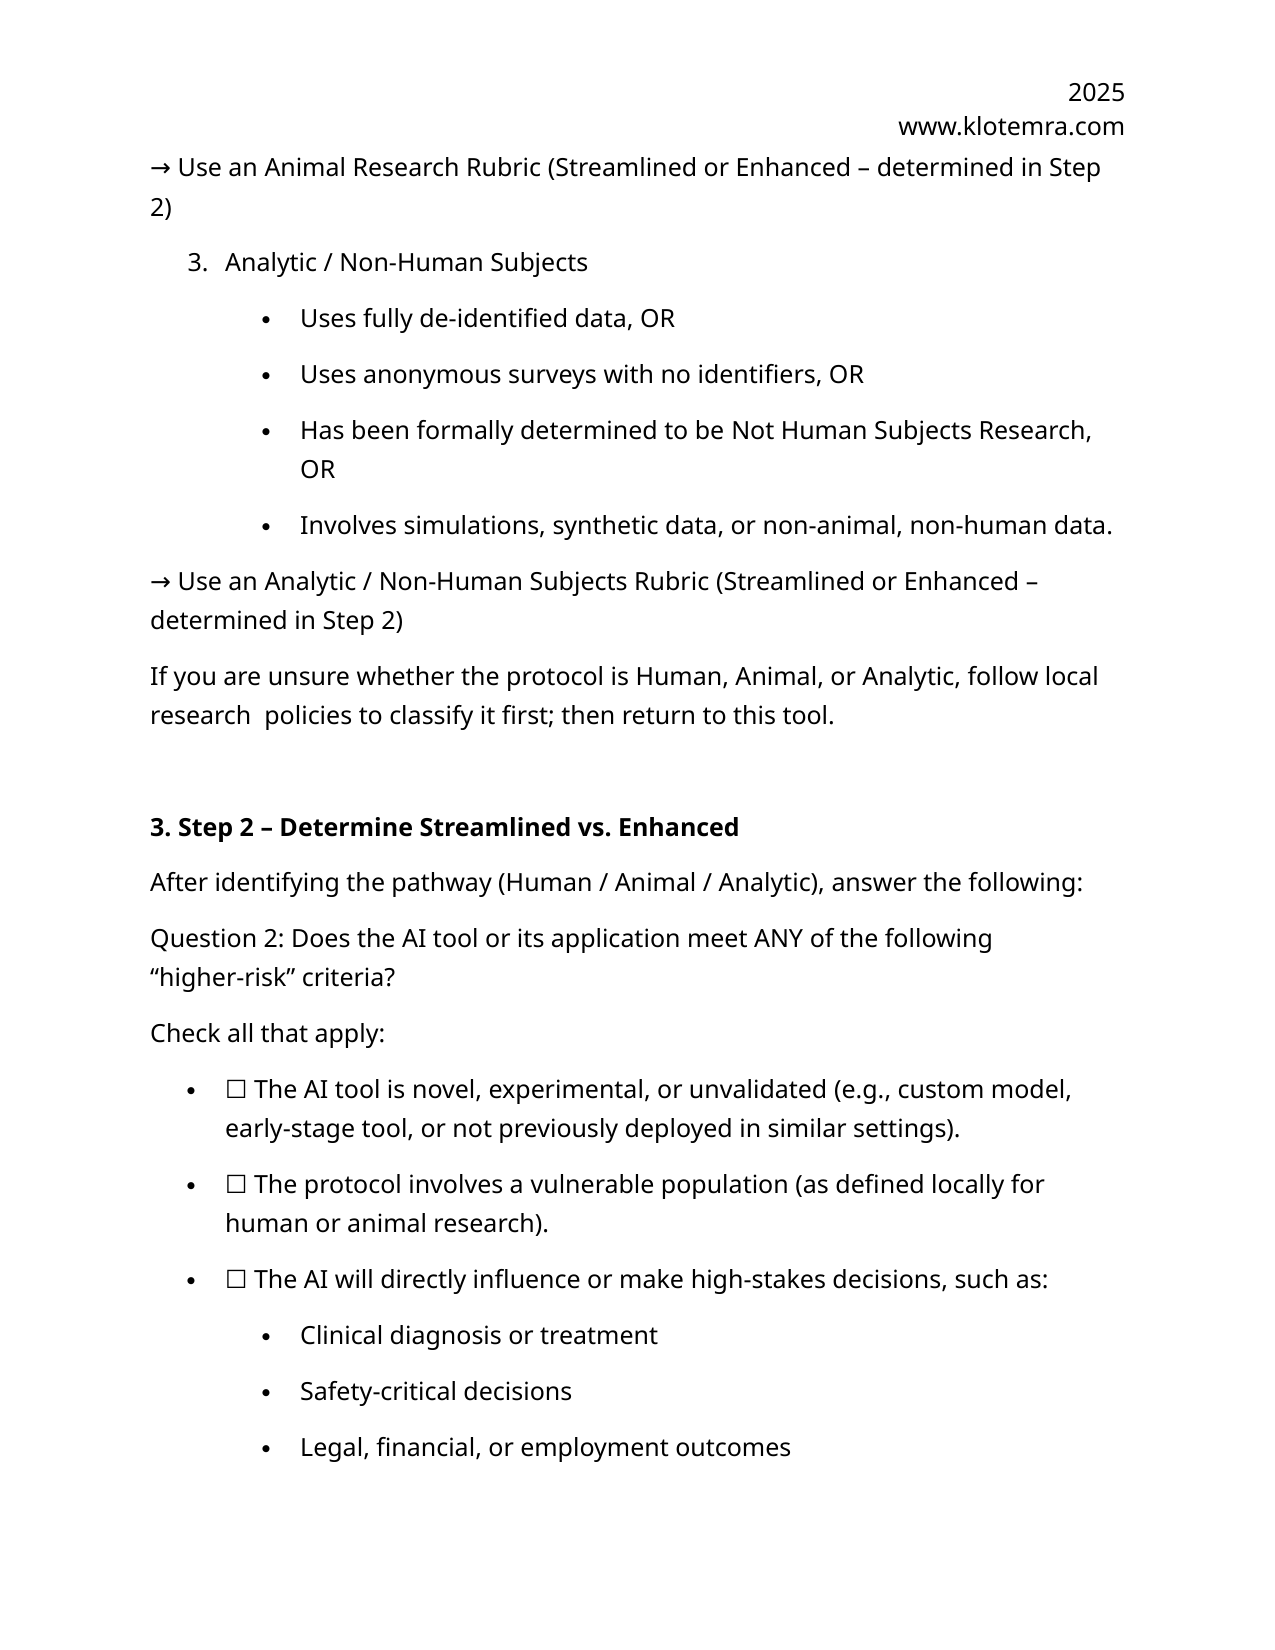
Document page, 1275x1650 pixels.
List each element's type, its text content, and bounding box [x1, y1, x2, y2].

list ☐ The AI will directly influence or make high-stakes decisions, such as: [187, 1262, 1125, 1296]
list Safety-critical decisions [262, 1373, 1125, 1407]
list Legal, financial, or employment outcomes [262, 1429, 1125, 1463]
list ☐ The protocol involves a vulnerable population (as defined locally for human or animal research). [187, 1167, 1125, 1240]
text If you are unsure whether the protocol is Human, Animal, or Analytic, follow local research policies to classify it first; then return to this tool. [150, 658, 1125, 732]
list Uses anonymous surveys with no identifiers, OR [262, 357, 1125, 391]
list Involves simulations, synthetic data, or non-animal, non-human data. [262, 507, 1125, 542]
list Uses fully de-identified data, OR [262, 301, 1125, 335]
list ☐ The AI tool is novel, experimental, or unvalidated (e.g., custom model, early-stage tool, or not previously deployed in similar settings). [187, 1072, 1125, 1145]
text → Use an Analytic / Non-Human Subjects Rubric (Streamlined or Enhanced – determined in Step 2) [150, 563, 1125, 637]
text Question 2: Does the AI tool or its application meet ANY of the following “higher-risk” criteria? [150, 921, 1125, 994]
list Analytic / Non-Human Subjects [187, 245, 1125, 279]
list Has been formally determined to be Not Human Subjects Research, OR [262, 412, 1125, 486]
text After identifying the pathway (Human / Animal / Analytic), answer the following: [150, 865, 1125, 899]
text → Use an Animal Research Rubric (Streamlined or Enhanced – determined in Step 2) [150, 150, 1125, 223]
text 3. Step 2 – Determine Streamlined vs. Enhanced [150, 809, 1125, 843]
text Check all that apply: [150, 1016, 1125, 1050]
list Clinical diagnosis or treatment [262, 1317, 1125, 1352]
